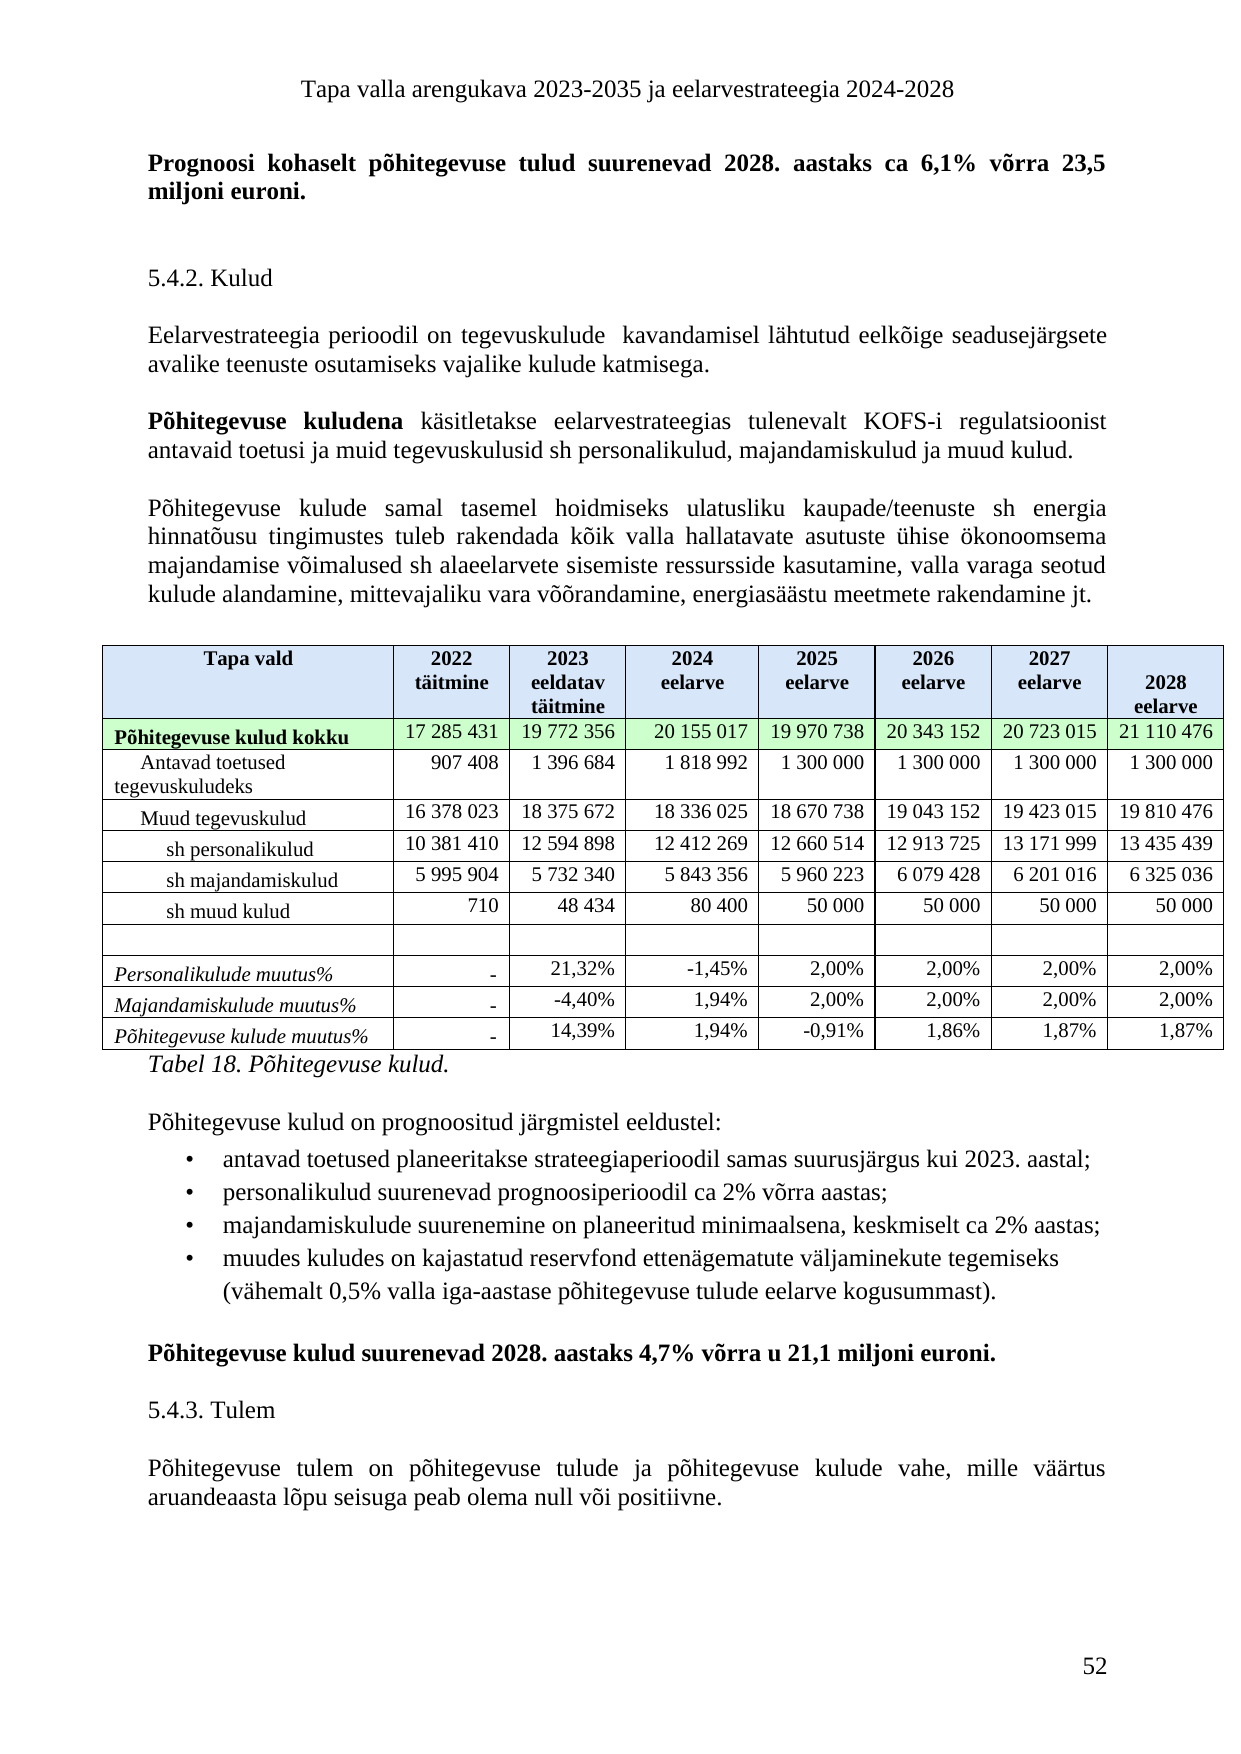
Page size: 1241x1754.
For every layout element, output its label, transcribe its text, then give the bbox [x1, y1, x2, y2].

table_cell 6 201 016 [992, 862, 1107, 892]
table_cell Põhitegevuse kulud kokku [103, 719, 393, 749]
table_cell 2,00% [1108, 956, 1223, 986]
table_header 2027 eelarve [992, 646, 1107, 718]
table_cell 1 300 000 [1108, 750, 1223, 798]
table_cell 50 000 [1108, 893, 1223, 923]
table_cell 710 [394, 893, 509, 923]
table_cell 19 423 015 [992, 800, 1107, 830]
text Eelarvestrateegia perioodil on tegevuskulude kavandamisel lähtutud eelkõige seadusejärgsete avalike teenuste osutamiseks vajalike kulude katmisega. [148, 320, 1107, 378]
table_cell 50 000 [759, 893, 874, 923]
table_cell Majandamiskulude muutus% [103, 987, 393, 1017]
table_cell [103, 925, 393, 955]
table_cell 12 412 269 [626, 831, 758, 861]
table_cell - [394, 1018, 509, 1048]
text Põhitegevuse kuludena käsitletakse eelarvestrateegias tulenevalt KOFS-i regulatsioonist antavaid toetusi ja muid tegevuskulusid sh personalikulud, majandamiskulud ja muud kulud. [148, 406, 1107, 464]
table_cell 2,00% [992, 956, 1107, 986]
table_cell 20 723 015 [992, 719, 1107, 749]
text Prognoosi kohaselt põhitegevuse tulud suurenevad 2028. aastaks ca 6,1% võrra 23,5 miljoni euroni. [148, 148, 1107, 205]
table_cell 14,39% [510, 1018, 625, 1048]
table_cell -0,91% [759, 1018, 874, 1048]
subtitle 5.4.3. Tulem [148, 1395, 1107, 1424]
table_cell 1 300 000 [876, 750, 991, 798]
table_header 2024 eelarve [626, 646, 758, 718]
table_cell 18 375 672 [510, 800, 625, 830]
table_cell Põhitegevuse kulude muutus% [103, 1018, 393, 1048]
table_cell Muud tegevuskulud [103, 800, 393, 830]
table_cell sh majandamiskulud [103, 862, 393, 892]
table_cell 20 155 017 [626, 719, 758, 749]
table_cell -1,45% [626, 956, 758, 986]
table_cell 1,87% [992, 1018, 1107, 1048]
table_cell [510, 925, 625, 955]
table_cell 19 810 476 [1108, 800, 1223, 830]
table_cell 18 670 738 [759, 800, 874, 830]
table_header Tapa vald [103, 646, 393, 718]
table_cell 2,00% [759, 956, 874, 986]
table_cell 21 110 476 [1108, 719, 1223, 749]
table_cell 10 381 410 [394, 831, 509, 861]
table_cell 13 171 999 [992, 831, 1107, 861]
table_cell [394, 925, 509, 955]
table_header 2023 eeldatav täitmine [510, 646, 625, 718]
table_header 2025 eelarve [759, 646, 874, 718]
table_cell 907 408 [394, 750, 509, 798]
table_cell 80 400 [626, 893, 758, 923]
list muudes kuludes on kajastatud reservfond ettenägematute väljaminekute tegemiseks (vähemalt 0,5% valla iga-aastase põhitegevuse tulude eelarve kogusummast). [185, 1243, 1107, 1305]
text Põhitegevuse kulude samal tasemel hoidmiseks ulatusliku kaupade/teenuste sh energia hinnatõusu tingimustes tuleb rakendada kõik valla hallatavate asutuste ühise ökonoomsema majandamise võimalused sh alaeelarvete sisemiste ressursside kasutamine, valla varaga seotud kulude alandamine, mittevajaliku vara võõrandamine, energiasäästu meetmete rakendamine jt. [148, 493, 1107, 608]
table_cell 1 300 000 [992, 750, 1107, 798]
table_cell 50 000 [992, 893, 1107, 923]
text Põhitegevuse kulud on prognoositud järgmistel eeldustel: [148, 1107, 1107, 1136]
table_cell sh personalikulud [103, 831, 393, 861]
table_cell Antavad toetused tegevuskuludeks [103, 750, 393, 798]
table_cell 6 079 428 [876, 862, 991, 892]
table_cell 48 434 [510, 893, 625, 923]
table_cell 2,00% [1108, 987, 1223, 1017]
table_cell 19 970 738 [759, 719, 874, 749]
table_cell 1,87% [1108, 1018, 1223, 1048]
table_cell 2,00% [876, 987, 991, 1017]
table_cell 20 343 152 [876, 719, 991, 749]
table_cell 12 913 725 [876, 831, 991, 861]
table_cell 1 300 000 [759, 750, 874, 798]
list antavad toetused planeeritakse strateegiaperioodil samas suurusjärgus kui 2023. aastal; [185, 1144, 1107, 1173]
table_cell 2,00% [876, 956, 991, 986]
table_cell 1,86% [876, 1018, 991, 1048]
table_cell 5 960 223 [759, 862, 874, 892]
table_cell 5 843 356 [626, 862, 758, 892]
table_cell Personalikulude muutus% [103, 956, 393, 986]
text Tabel 18. Põhitegevuse kulud. [148, 1050, 1107, 1078]
table_cell 2,00% [992, 987, 1107, 1017]
text Põhitegevuse tulem on põhitegevuse tulude ja põhitegevuse kulude vahe, mille väärtus aruandeaasta lõpu seisuga peab olema null või positiivne. [148, 1453, 1107, 1510]
table_cell sh muud kulud [103, 893, 393, 923]
table_cell - [394, 956, 509, 986]
table_cell 1 818 992 [626, 750, 758, 798]
table_header 2022 täitmine [394, 646, 509, 718]
text Põhitegevuse kulud suurenevad 2028. aastaks 4,7% võrra u 21,1 miljoni euroni. [148, 1338, 1107, 1395]
subtitle 5.4.2. Kulud [148, 263, 1107, 291]
table_cell 18 336 025 [626, 800, 758, 830]
table_cell 5 732 340 [510, 862, 625, 892]
table_header 2026 eelarve [876, 646, 991, 718]
table_cell 2,00% [759, 987, 874, 1017]
list personalikulud suurenevad prognoosiperioodil ca 2% võrra aastas; [185, 1177, 1107, 1206]
table_cell [876, 925, 991, 955]
table_cell 19 043 152 [876, 800, 991, 830]
table_cell 21,32% [510, 956, 625, 986]
table_cell 13 435 439 [1108, 831, 1223, 861]
table_cell [992, 925, 1107, 955]
table_cell [759, 925, 874, 955]
table_cell 6 325 036 [1108, 862, 1223, 892]
table_cell 1,94% [626, 987, 758, 1017]
table_cell [1108, 925, 1223, 955]
table_header 2028 eelarve [1108, 646, 1223, 718]
table_cell 50 000 [876, 893, 991, 923]
table_cell [626, 925, 758, 955]
list majandamiskulude suurenemine on planeeritud minimaalsena, keskmiselt ca 2% aastas; [185, 1210, 1107, 1239]
table_cell -4,40% [510, 987, 625, 1017]
table_cell 12 594 898 [510, 831, 625, 861]
table_cell 12 660 514 [759, 831, 874, 861]
table_cell - [394, 987, 509, 1017]
table_cell 16 378 023 [394, 800, 509, 830]
table_cell 1 396 684 [510, 750, 625, 798]
table_cell 1,94% [626, 1018, 758, 1048]
table_cell 5 995 904 [394, 862, 509, 892]
table_cell 17 285 431 [394, 719, 509, 749]
table_cell 19 772 356 [510, 719, 625, 749]
